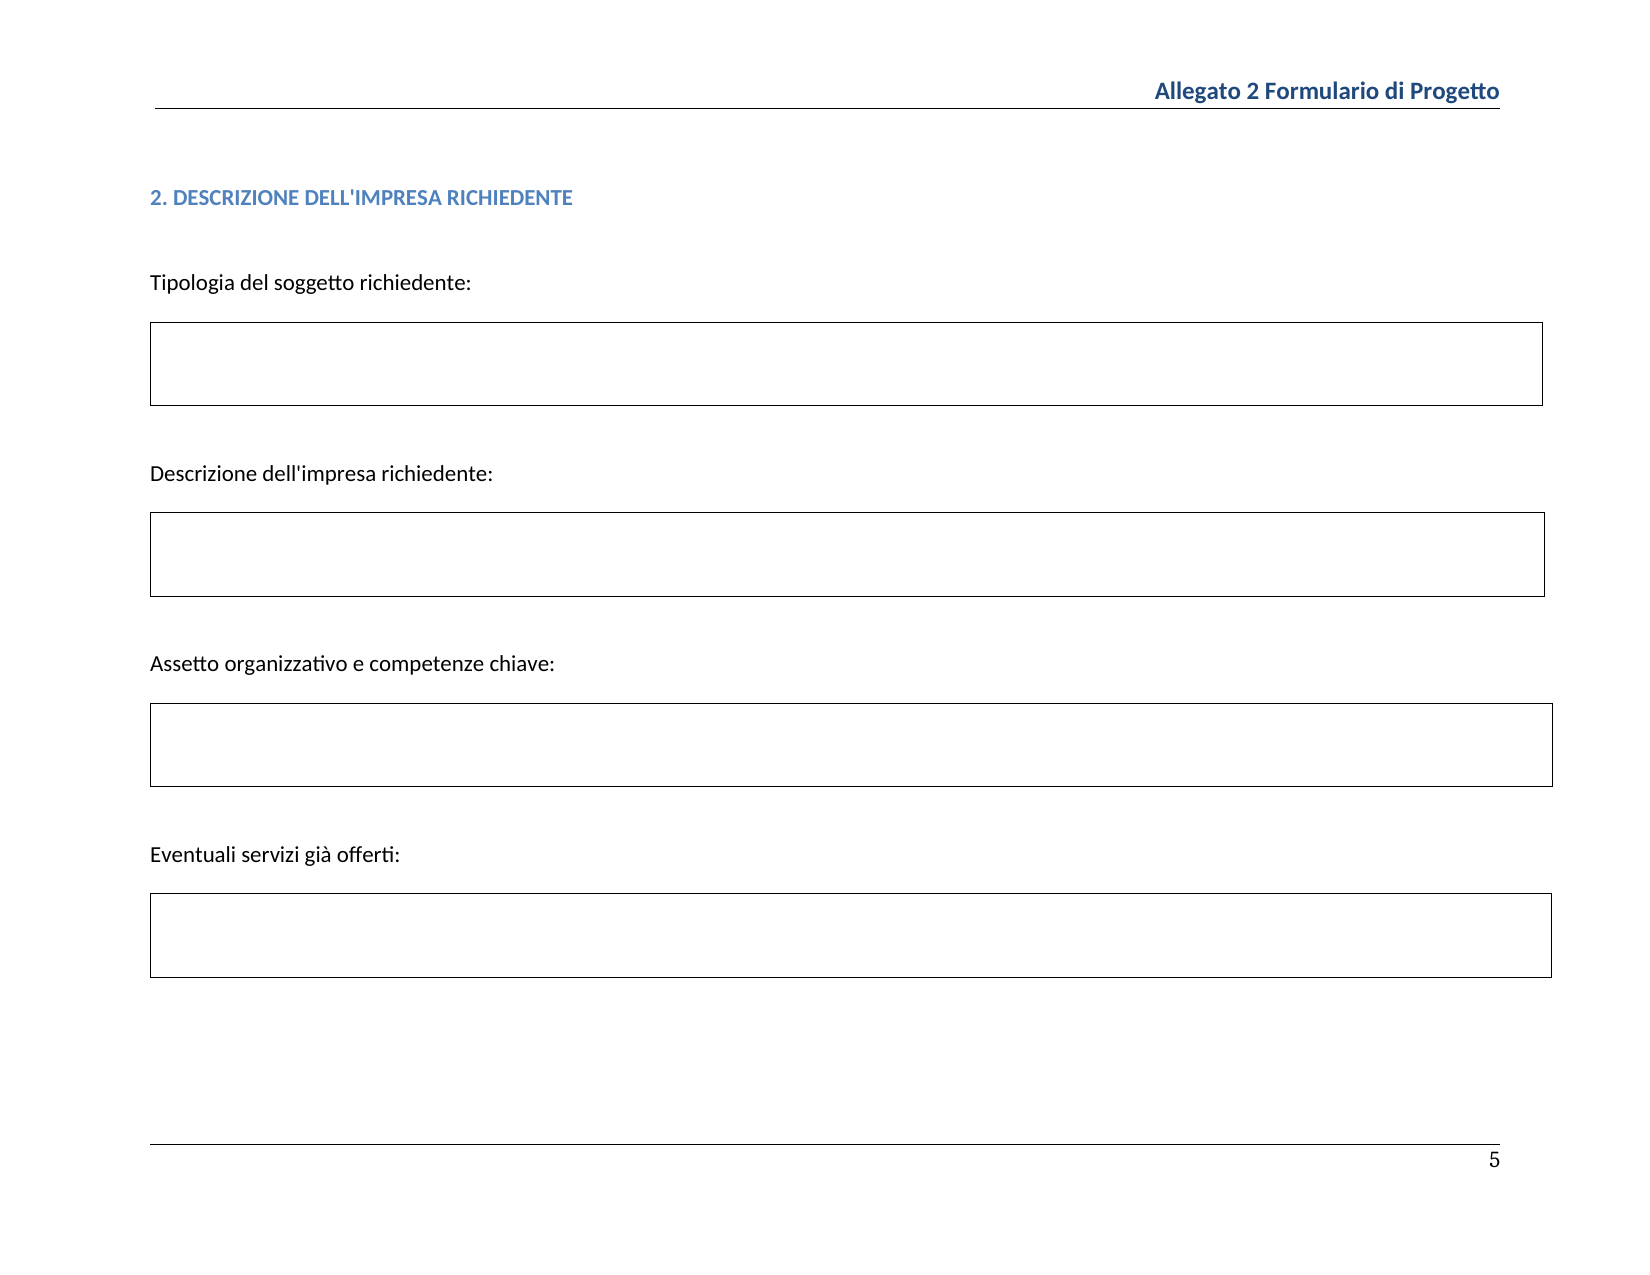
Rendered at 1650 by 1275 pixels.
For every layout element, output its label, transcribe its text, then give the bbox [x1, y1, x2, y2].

text Descrizione dell'impresa richiedente: [150, 459, 1500, 487]
text Assetto organizzativo e competenze chiave: [150, 649, 1500, 678]
table_header [151, 323, 1542, 405]
table_header [151, 513, 1544, 596]
table_header [151, 704, 1552, 786]
subtitle 2. DESCRIZIONE DELL'IMPRESA RICHIEDENTE [150, 183, 1500, 211]
table_header [151, 894, 1551, 977]
text Tipologia del soggetto richiedente: [150, 268, 1500, 297]
text Eventuali servizi già offerti: [150, 840, 1500, 868]
